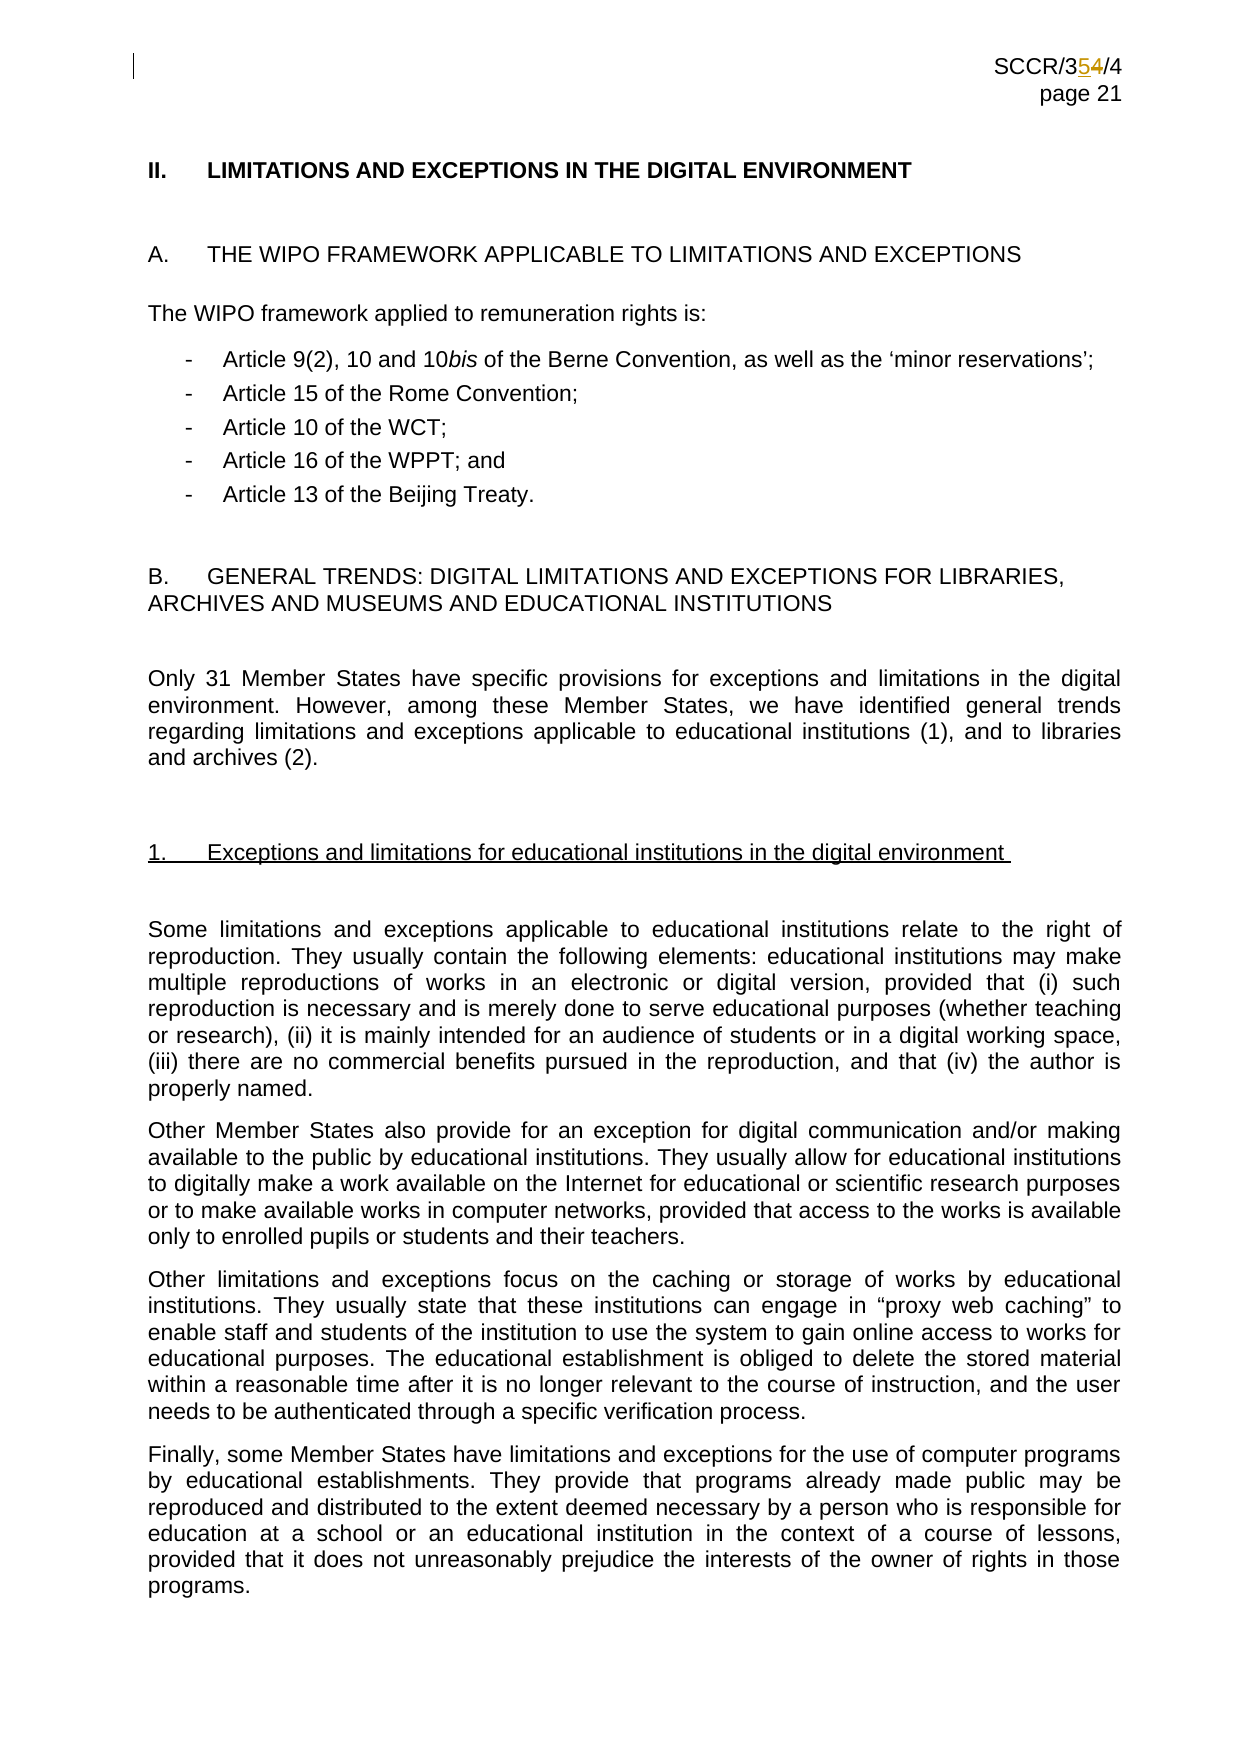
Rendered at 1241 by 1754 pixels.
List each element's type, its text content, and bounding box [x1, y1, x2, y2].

text The WIPO framework applied to remuneration rights is: [148, 300, 1122, 326]
list Article 15 of the Rome Convention; [185, 377, 1122, 408]
list Article 10 of the WCT; [185, 411, 1122, 442]
list Article 9(2), 10 and 10bis of the Berne Convention, as well as the ‘minor reservations’; [185, 343, 1122, 374]
text Some limitations and exceptions applicable to educational institutions relate to the right of reproduction. They usually contain the following elements: educational institutions may make multiple reproductions of works in an electronic or digital version, provided that (i) such reproduction is necessary and is merely done to serve educational purposes (whether teaching or research), (ii) it is mainly intended for an audience of students or in a digital working space, (iii) there are no commercial benefits pursued in the reproduction, and that (iv) the author is properly named. [148, 916, 1122, 1101]
text Finally, some Member States have limitations and exceptions for the use of computer programs by educational establishments. They provide that programs already made public may be reproduced and distributed to the extent deemed necessary by a person who is responsible for education at a school or an educational institution in the context of a course of lessons, provided that it does not unreasonably prejudice the interests of the owner of rights in those programs. [148, 1441, 1122, 1599]
subtitle A. The WIPO framework applicable to limitations and exceptions [148, 241, 1122, 267]
subtitle B. General trends: digital limitations and exceptions for libraries, archives and museums and educational institutions [148, 563, 1122, 616]
text Other Member States also provide for an exception for digital communication and/or making available to the public by educational institutions. They usually allow for educational institutions to digitally make a work available on the Internet for educational or scientific research purposes or to make available works in computer networks, provided that access to the works is available only to enrolled pupils or students and their teachers. [148, 1117, 1122, 1249]
list Article 13 of the Beijing Treaty. [185, 478, 1122, 509]
list Article 16 of the WPPT; and [185, 444, 1122, 476]
subtitle 1. Exceptions and limitations for educational institutions in the digital environment [148, 839, 1122, 865]
subtitle II. LIMITATIONS AND EXCEPTIONS IN THE DIGITAL ENVIRONMENT [148, 157, 1122, 183]
text Only 31 Member States have specific provisions for exceptions and limitations in the digital environment. However, among these Member States, we have identified general trends regarding limitations and exceptions applicable to educational institutions (1), and to libraries and archives (2). [148, 665, 1122, 771]
text Other limitations and exceptions focus on the caching or storage of works by educational institutions. They usually state that these institutions can engage in “proxy web caching” to enable staff and students of the institution to use the system to gain online access to works for educational purposes. The educational establishment is obliged to delete the stored material within a reasonable time after it is no longer relevant to the course of instruction, and the user needs to be authenticated through a specific verification process. [148, 1266, 1122, 1424]
